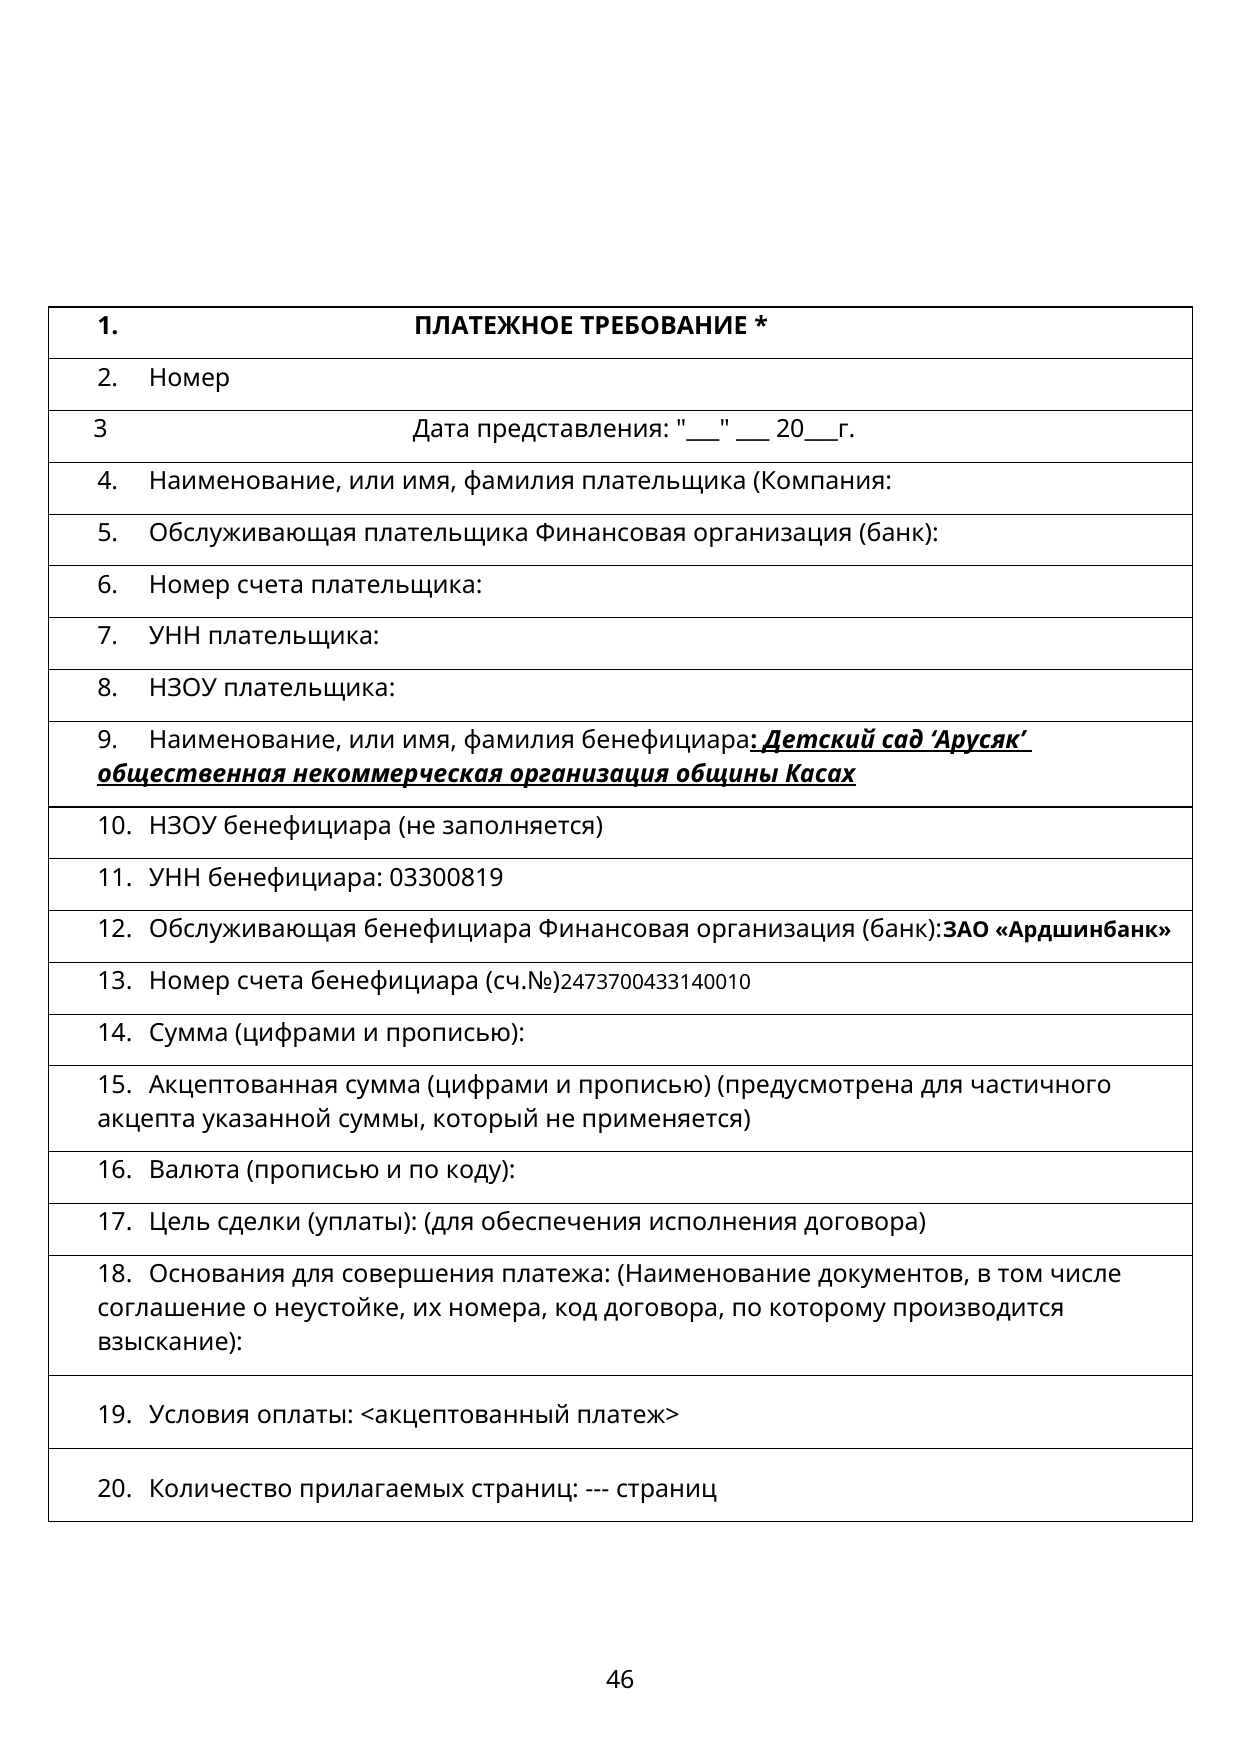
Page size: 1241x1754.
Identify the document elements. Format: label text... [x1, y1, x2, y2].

table_cell 2. Номер [49, 359, 1192, 410]
table_cell 14. Сумма (цифрами и прописью): [49, 1015, 1192, 1065]
table_cell 3 Дата представления: "___" ___ 20___г. [49, 411, 1192, 462]
table_cell 4. Наименование, или имя, фамилия плательщика (Компания: [49, 463, 1192, 513]
table_cell 7. УНН плательщика: [49, 618, 1192, 669]
table_cell 16. Валюта (прописью и по коду): [49, 1152, 1192, 1203]
table_cell 15. Акцептованная сумма (цифрами и прописью) (предусмотрена для частичного акцепта указанной суммы, который не применяется) [49, 1066, 1192, 1151]
table_cell 6. Номер счета плательщика: [49, 566, 1192, 617]
table_cell 10. НЗОУ бенефициара (не заполняется) [49, 808, 1192, 858]
table_cell 13. Номер счета бенефициара (сч.№)2473700433140010 [49, 963, 1192, 1013]
table_cell 8. НЗОУ плательщика: [49, 670, 1192, 721]
table_cell 5. Обслуживающая плательщика Финансовая организация (банк): [49, 515, 1192, 565]
table_cell 12. Обслуживающая бенефициара Финансовая организация (банк):ЗАО «Ардшинбанк» [49, 911, 1192, 962]
table_header 1. ПЛАТЕЖНОЕ ТРЕБОВАНИЕ * [49, 308, 1192, 358]
table_cell 11. УНН бенефициара: 03300819 [49, 859, 1192, 910]
table_cell 20. Количество прилагаемых страниц: --- страниц [49, 1449, 1192, 1521]
table_cell 18. Основания для совершения платежа: (Наименование документов, в том числе соглашение о неустойке, их номера, код договора, по которому производится взыскание): [49, 1256, 1192, 1374]
table_cell 9. Наименование, или имя, фамилия бенефициара: Детский сад ‘Арусяк’ общественная некоммерческая организация общины Касах [49, 722, 1192, 806]
table_cell 17. Цель сделки (уплаты): (для обеспечения исполнения договора) [49, 1204, 1192, 1254]
table_cell 19. Условия оплаты: <акцептованный платеж> [49, 1376, 1192, 1448]
